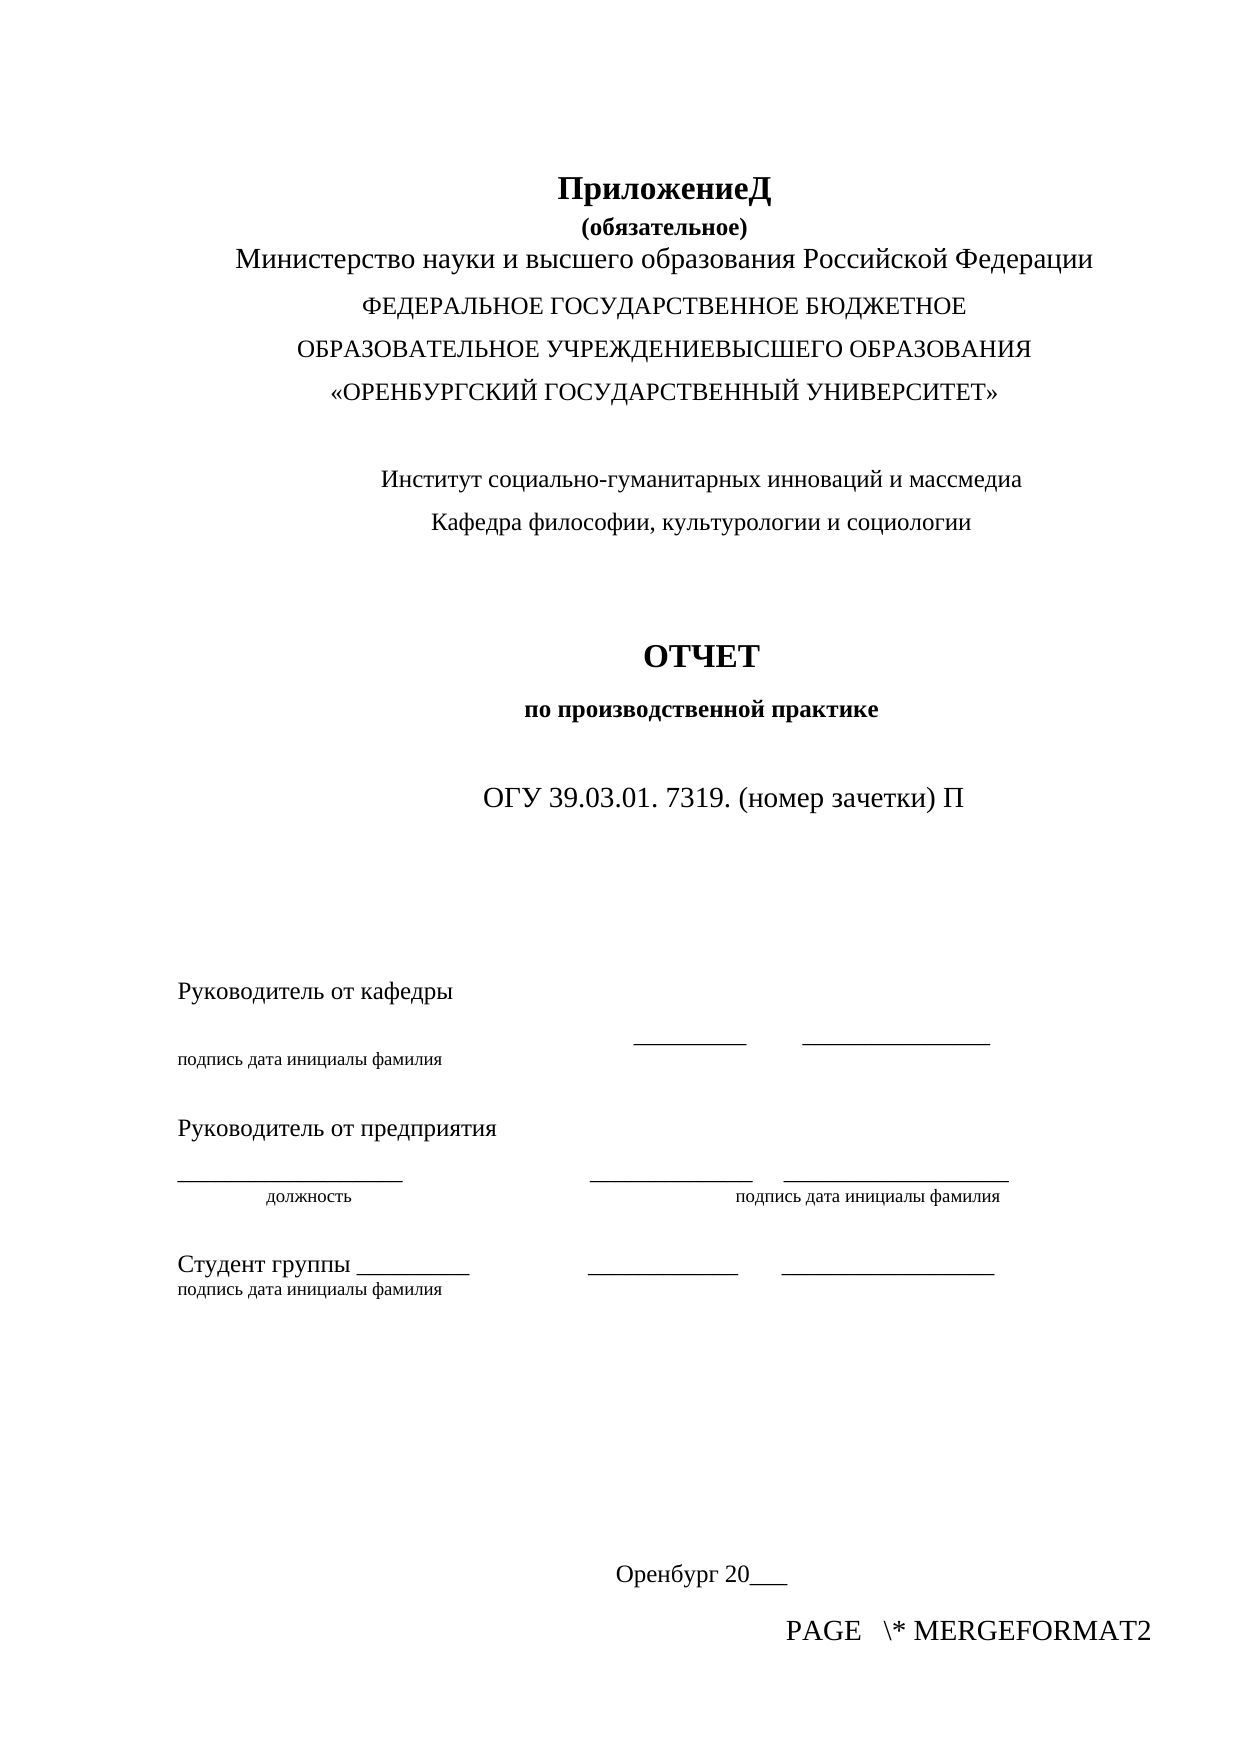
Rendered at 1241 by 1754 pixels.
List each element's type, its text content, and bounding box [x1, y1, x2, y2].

text ОБРАЗОВАТЕЛЬНОЕ УЧРЕЖДЕНИЕВЫСШЕГО ОБРАЗОВАНИЯ [177, 334, 1152, 363]
text (обязательное) [177, 212, 1152, 241]
text Руководитель от предприятия [177, 1113, 1152, 1142]
text __________________ _____________ __________________ [177, 1156, 1152, 1185]
subtitle ПриложениеД [177, 168, 1152, 206]
text ФЕДЕРАЛЬНОЕ ГОСУДАРСТВЕННОЕ БЮДЖЕТНОЕ [177, 291, 1152, 320]
text Институт социально-гуманитарных инноваций и массмедиа [251, 464, 1152, 492]
text подпись дата инициалы фамилия [177, 1278, 1152, 1300]
text _________ _______________ [177, 1019, 1152, 1048]
text ОТЧЕТ [251, 636, 1152, 674]
text должность подпись дата инициалы фамилия [177, 1185, 1152, 1206]
title Министерство науки и высшего образования Российской Федерации [177, 241, 1152, 274]
title ОГУ 39.03.01. 7319. (номер зачетки) П [295, 780, 1152, 813]
text Кафедра философии, культурологии и социологии [251, 507, 1152, 536]
text «ОРЕНБУРГСКИЙ ГОСУДАРСТВЕННЫЙ УНИВЕРСИТЕТ» [177, 377, 1152, 406]
text Руководитель от кафедры [177, 976, 1152, 1005]
text Оренбург 20___ [251, 1559, 1152, 1587]
text по производственной практике [251, 694, 1152, 722]
text подпись дата инициалы фамилия [177, 1048, 1152, 1070]
text Студент группы _________ ____________ _________________ [177, 1249, 1152, 1278]
